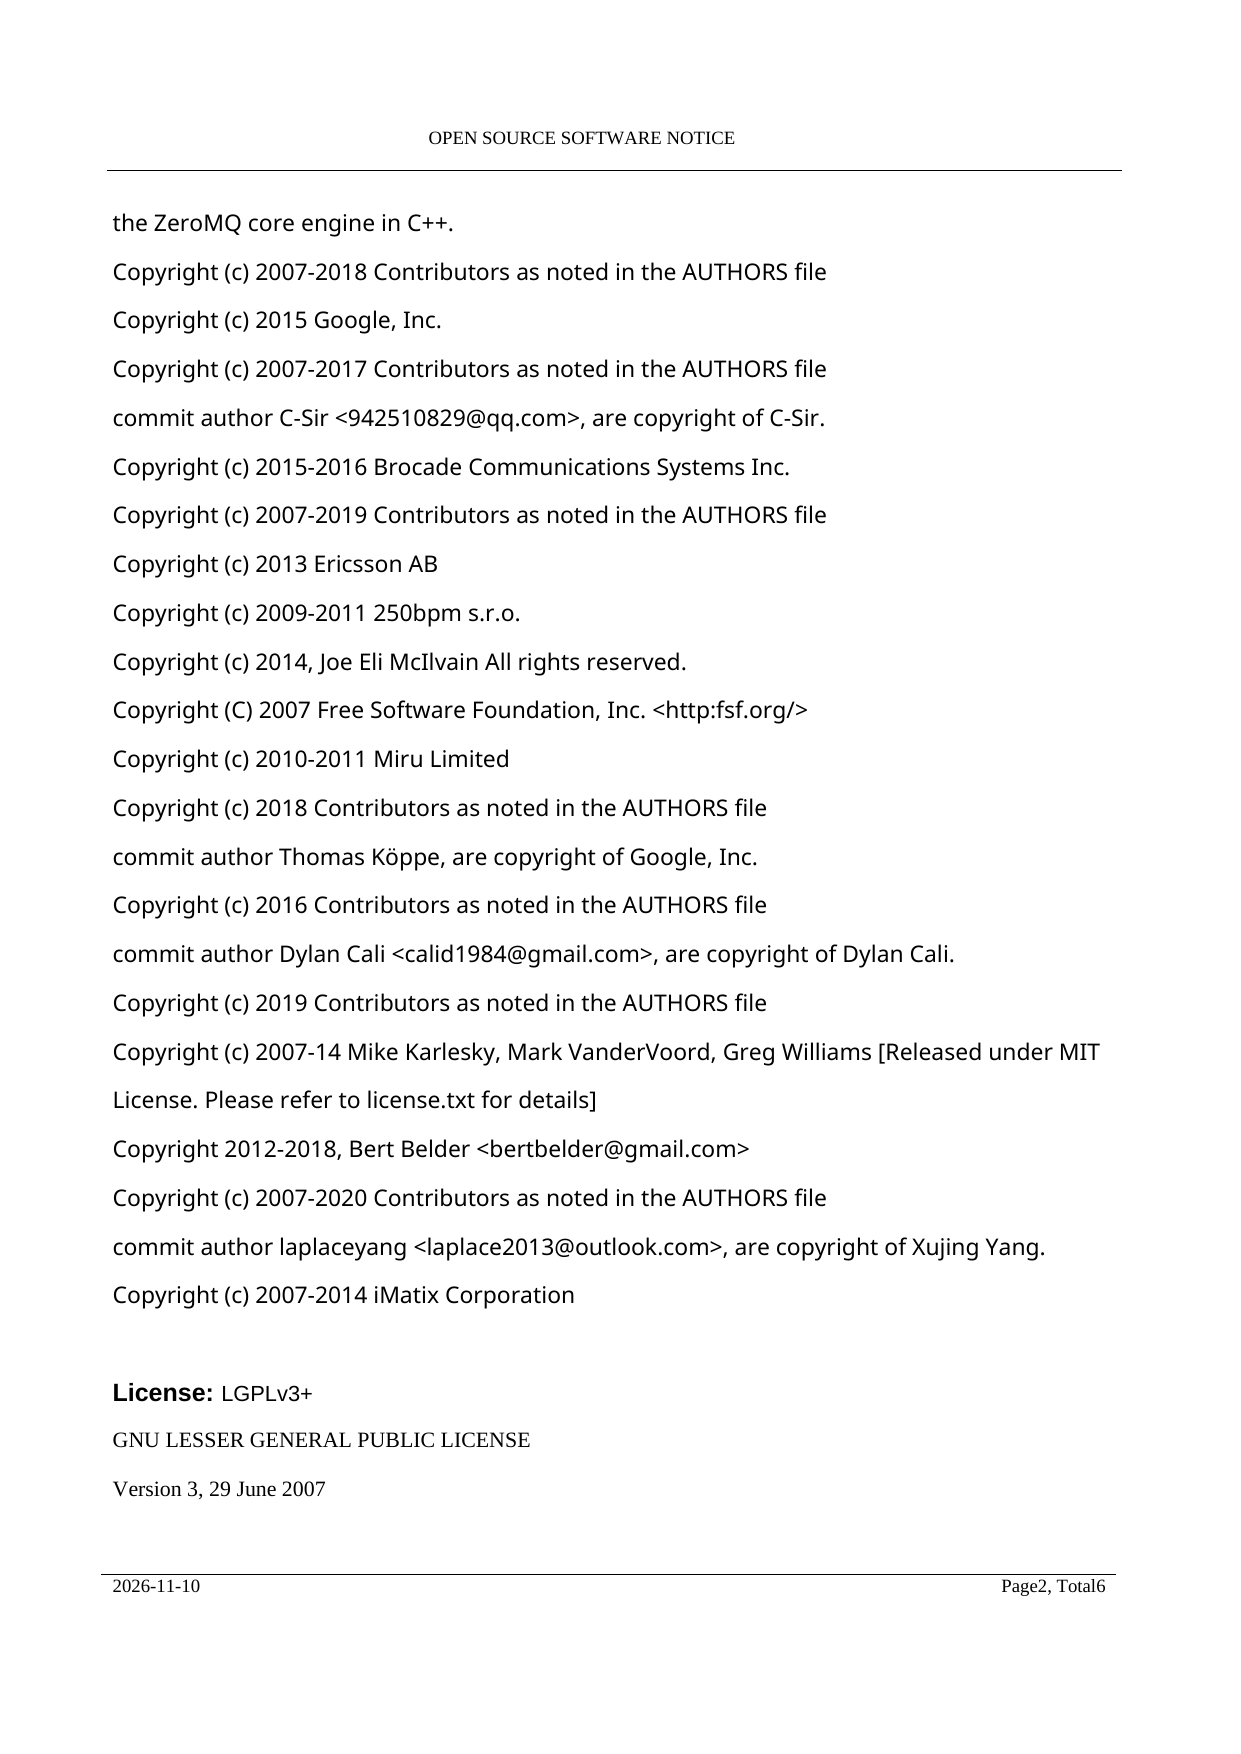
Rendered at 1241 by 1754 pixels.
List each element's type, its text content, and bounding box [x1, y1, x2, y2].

text License: LGPLv3+ [112, 1376, 1128, 1409]
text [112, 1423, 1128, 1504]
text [112, 206, 1128, 1360]
